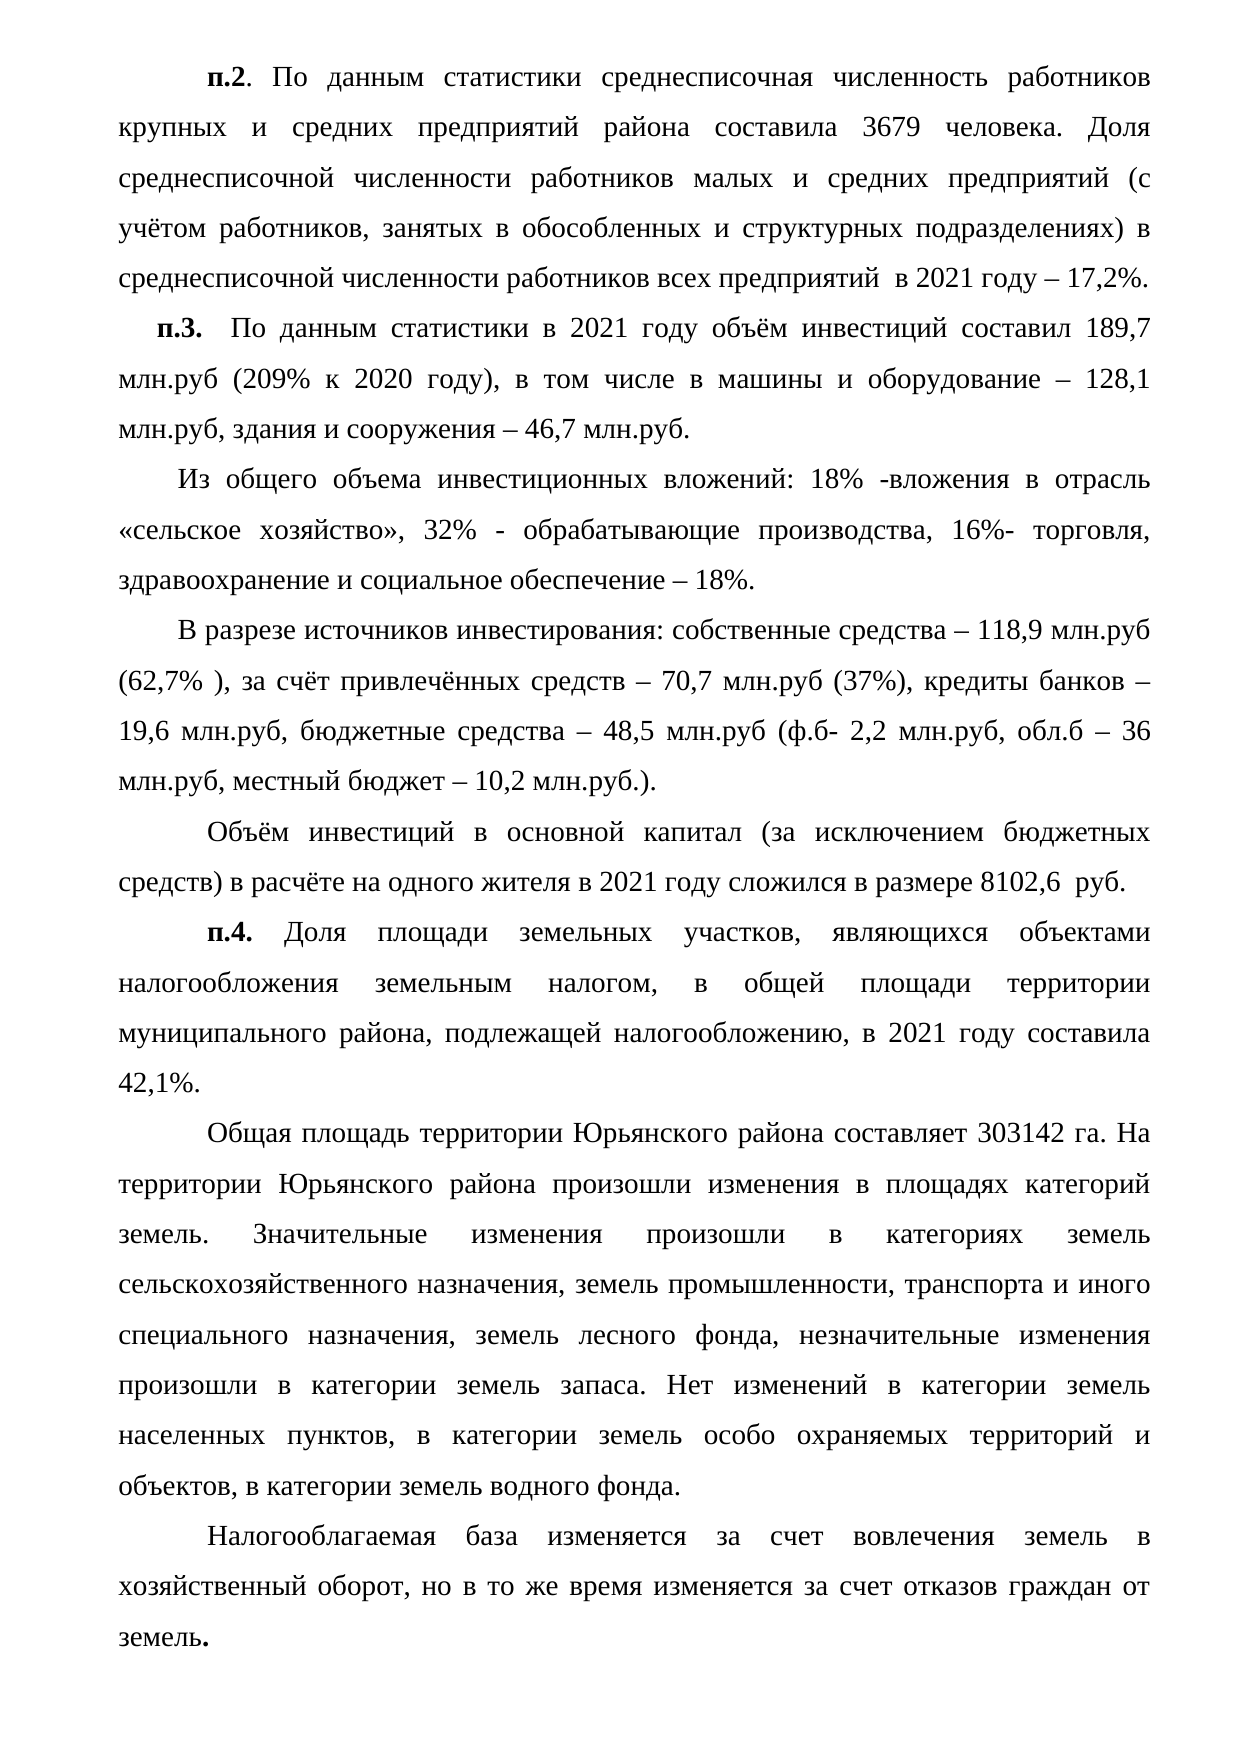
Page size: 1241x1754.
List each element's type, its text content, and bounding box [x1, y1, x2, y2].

text п.4. Доля площади земельных участков, являющихся объектами налогообложения земельным налогом, в общей площади территории муниципального района, подлежащей налогообложению, в 2021 году составила 42,1%. [118, 914, 1152, 1099]
text Налогооблагаемая база изменяется за счет вовлечения земель в хозяйственный оборот, но в то же время изменяется за счет отказов граждан от земель. [118, 1518, 1152, 1652]
text п.3. По данным статистики в 2021 году объём инвестиций составил 189,7 млн.руб (209% к 2020 году), в том числе в машины и оборудование – 128,1 млн.руб, здания и сооружения – 46,7 млн.руб. [118, 311, 1152, 445]
text Общая площадь территории Юрьянского района составляет 303142 га. На территории Юрьянского района произошли изменения в площадях категорий земель. Значительные изменения произошли в категориях земель сельскохозяйственного назначения, земель промышленности, транспорта и иного специального назначения, земель лесного фонда, незначительные изменения произошли в категории земель запаса. Нет изменений в категории земель населенных пунктов, в категории земель особо охраняемых территорий и объектов, в категории земель водного фонда. [118, 1116, 1152, 1501]
text В разрезе источников инвестирования: собственные средства – 118,9 млн.руб (62,7% ), за счёт привлечённых средств – 70,7 млн.руб (37%), кредиты банков – 19,6 млн.руб, бюджетные средства – 48,5 млн.руб (ф.б- 2,2 млн.руб, обл.б – 36 млн.руб, местный бюджет – 10,2 млн.руб.). [118, 612, 1152, 797]
text Объём инвестиций в основной капитал (за исключением бюджетных средств) в расчёте на одного жителя в 2021 году сложился в размере 8102,6 руб. [118, 814, 1152, 898]
text Из общего объема инвестиционных вложений: 18% -вложения в отрасль «сельское хозяйство», 32% - обрабатывающие производства, 16%- торговля, здравоохранение и социальное обеспечение – 18%. [118, 462, 1152, 596]
text п.2. По данным статистики среднесписочная численность работников крупных и средних предприятий района составила 3679 человека. Доля среднесписочной численности работников малых и средних предприятий (с учётом работников, занятых в обособленных и структурных подразделениях) в среднесписочной численности работников всех предприятий в 2021 году – 17,2%. [118, 59, 1152, 294]
